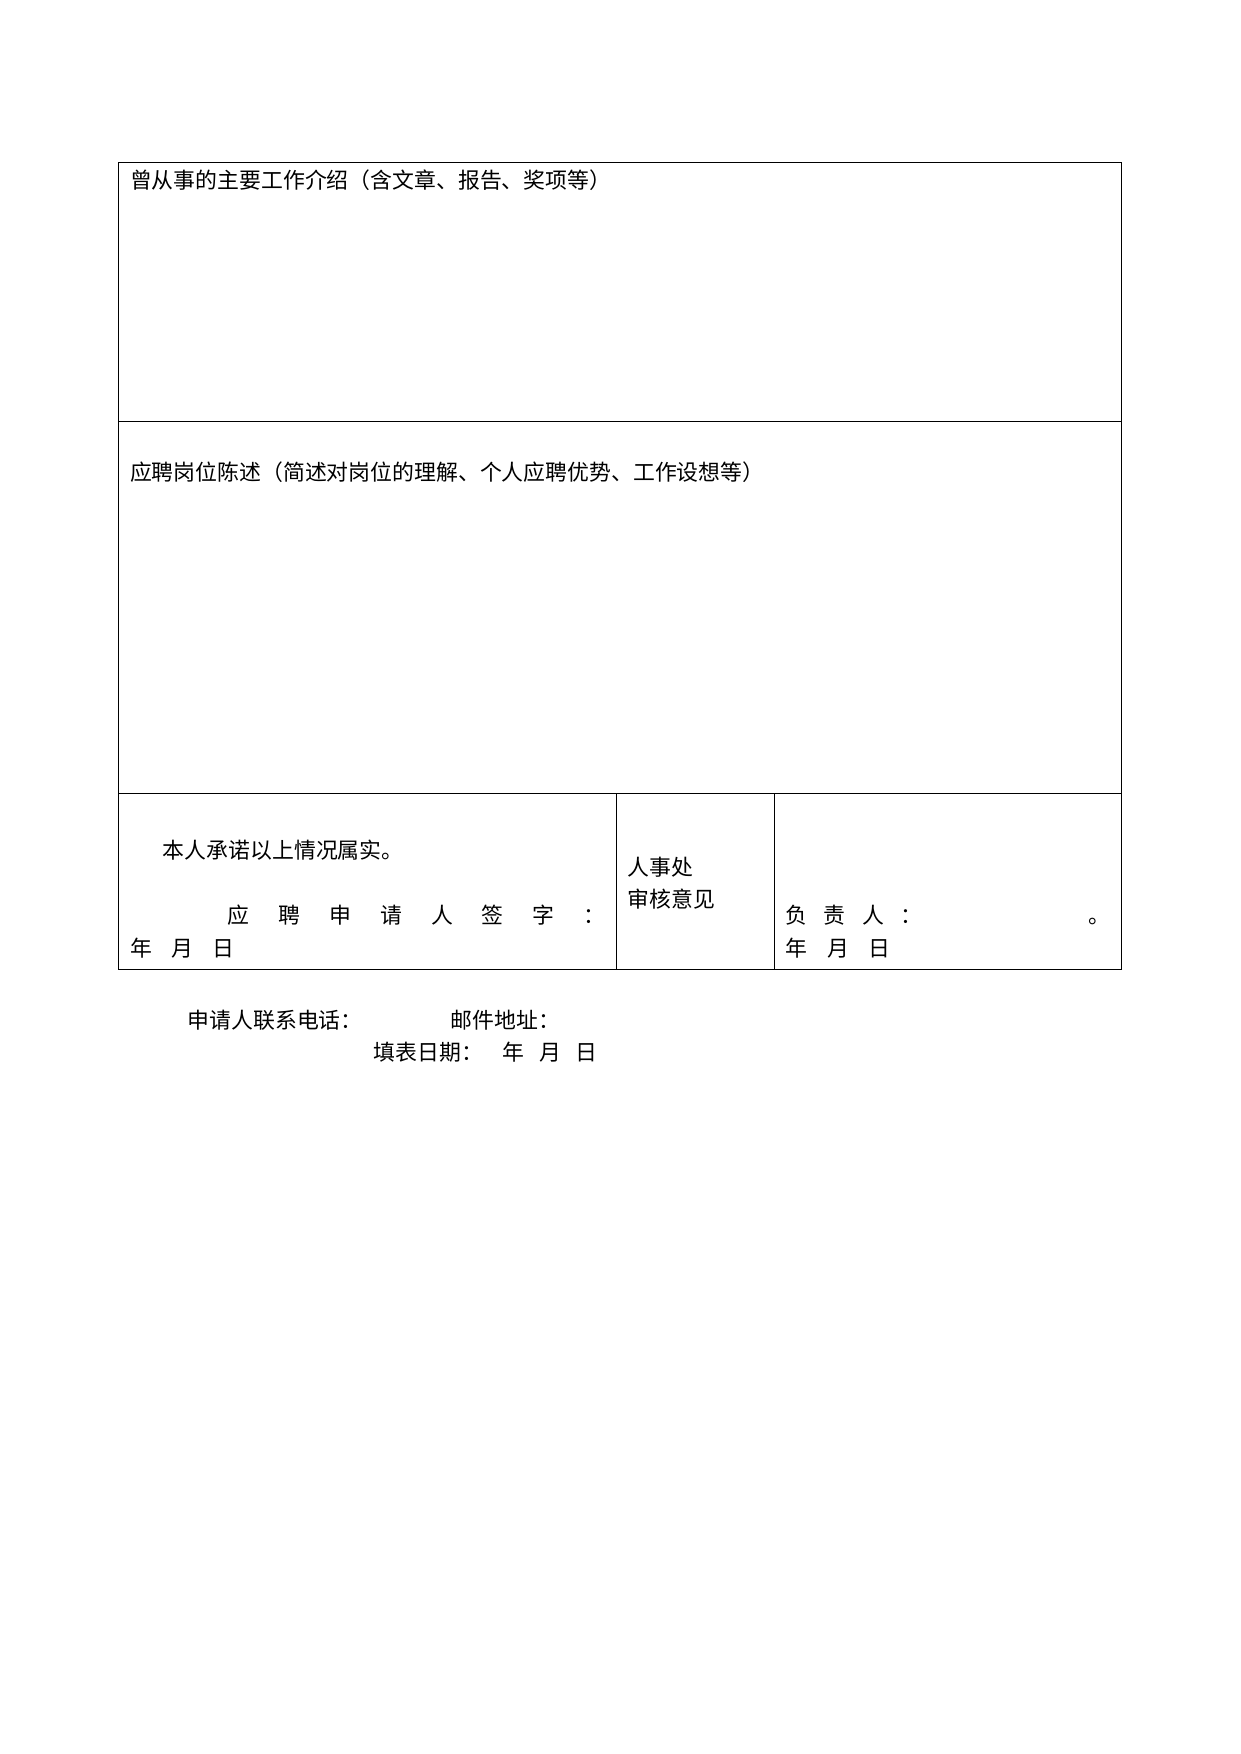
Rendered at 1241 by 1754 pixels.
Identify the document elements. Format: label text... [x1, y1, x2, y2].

table_cell 曾从事的主要工作介绍（含文章、报告、奖项等） [119, 163, 1121, 421]
text 填表日期： 年 月 日 [187, 1035, 1053, 1067]
text 申请人联系电话： 邮件地址： [187, 1002, 1053, 1035]
table_cell 应聘岗位陈述（简述对岗位的理解、个人应聘优势、工作设想等） [119, 422, 1121, 793]
table_cell 人事处 审核意见 [617, 794, 774, 969]
table_cell 本人承诺以上情况属实。 应聘申请人签字： 年 月 日 [119, 794, 616, 969]
table_cell 负责人： 。 年 月 日 [775, 794, 1121, 969]
